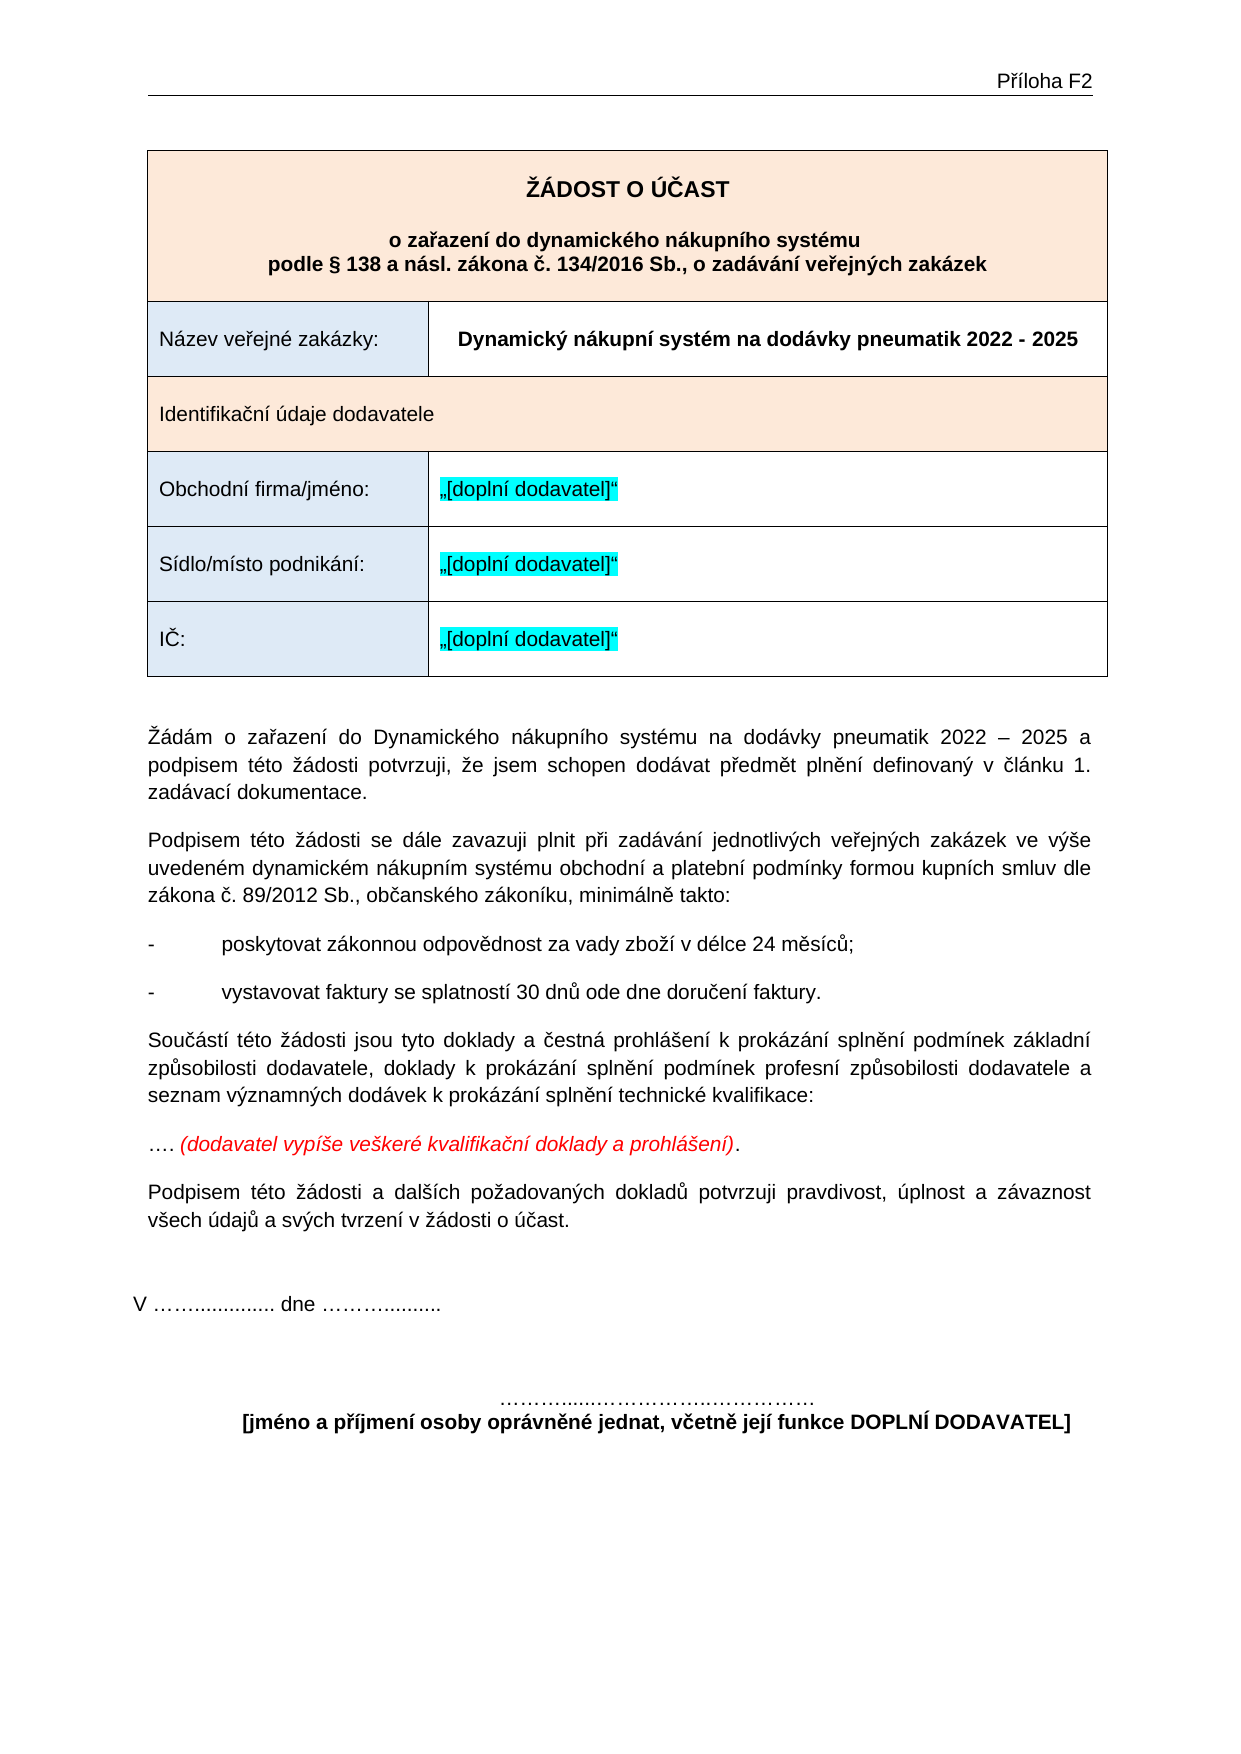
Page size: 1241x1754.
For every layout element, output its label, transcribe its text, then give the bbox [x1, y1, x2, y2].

table_cell IČ: [148, 602, 428, 676]
table_cell „[doplní dodavatel]“ [429, 527, 1107, 601]
table_cell „[doplní dodavatel]“ [429, 602, 1107, 676]
text ………......……………..…………… [221, 1386, 1093, 1410]
table_cell „[doplní dodavatel]“ [429, 452, 1107, 526]
table_cell Název veřejné zakázky: [148, 302, 428, 376]
list Žádám o zařazení do Dynamického nákupního systému na dodávky pneumatik 2022 – 2025 a podpisem této žádosti potvrzuji, že jsem schopen dodávat předmět plnění definovaný v článku 1. zadávací dokumentace. [148, 725, 1093, 804]
table_cell Sídlo/místo podnikání: [148, 527, 428, 601]
list Podpisem této žádosti a dalších požadovaných dokladů potvrzuji pravdivost, úplnost a závaznost všech údajů a svých tvrzení v žádosti o účast. [148, 1180, 1093, 1231]
list Součástí této žádosti jsou tyto doklady a čestná prohlášení k prokázání splnění podmínek základní způsobilosti dodavatele, doklady k prokázání splnění podmínek profesní způsobilosti dodavatele a seznam významných dodávek k prokázání splnění technické kvalifikace: [148, 1028, 1093, 1107]
table_cell Dynamický nákupní systém na dodávky pneumatik 2022 - 2025 [429, 302, 1107, 376]
table_header ŽÁDOST O ÚČAST o zařazení do dynamického nákupního systému podle § 138 a násl. zákona č. 134/2016 Sb., o zadávání veřejných zakázek [148, 151, 1107, 301]
list Podpisem této žádosti se dále zavazuji plnit při zadávání jednotlivých veřejných zakázek ve výše uvedeném dynamickém nákupním systému obchodní a platební podmínky formou kupních smluv dle zákona č. 89/2012 Sb., občanského zákoníku, minimálně takto: [148, 828, 1093, 907]
list - vystavovat faktury se splatností 30 dnů ode dne doručení faktury. [148, 980, 1093, 1004]
table_cell Obchodní firma/jméno: [148, 452, 428, 526]
list …. (dodavatel vypíše veškeré kvalifikační doklady a prohlášení). [148, 1132, 1093, 1156]
table_cell Identifikační údaje dodavatele [148, 377, 1107, 451]
text [jméno a příjmení osoby oprávněné jednat, včetně její funkce DOPLNÍ DODAVATEL] [221, 1410, 1093, 1434]
list - poskytovat zákonnou odpovědnost za vady zboží v délce 24 měsíců; [148, 932, 1093, 956]
text V …….............. dne ……….......... [133, 1292, 1122, 1316]
